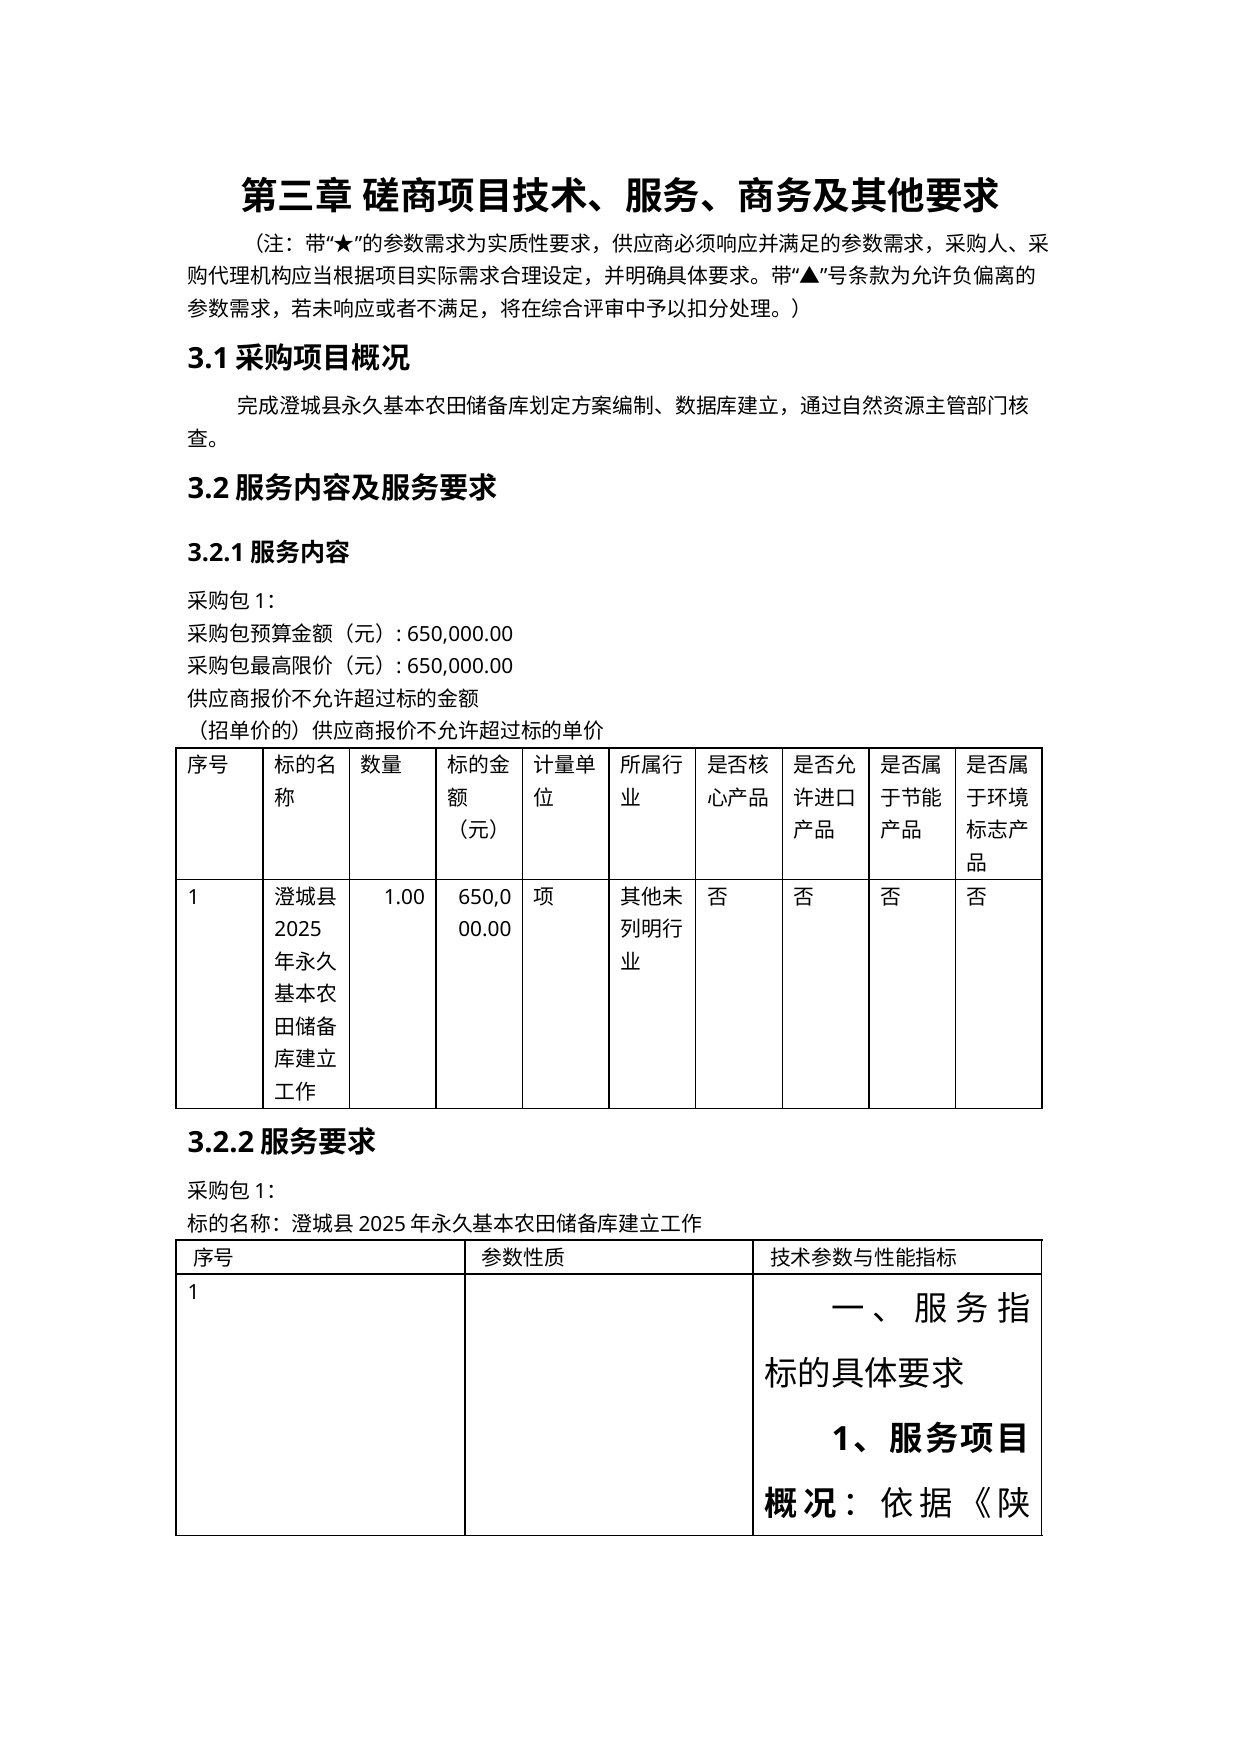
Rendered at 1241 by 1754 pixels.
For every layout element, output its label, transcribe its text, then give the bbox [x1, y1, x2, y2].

table_cell 650,000.00 [437, 880, 522, 1108]
table_header 数量 [350, 749, 435, 878]
table_cell 1 [177, 1275, 464, 1535]
table_header 标的名称 [264, 749, 349, 878]
text 3.2.2服务要求 [187, 1109, 1053, 1174]
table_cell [754, 1275, 1041, 1535]
text 3.2.1服务内容 [187, 519, 1053, 584]
table_header 是否属于环境标志产品 [956, 749, 1041, 878]
table_header 是否允许进口产品 [783, 749, 868, 878]
table_cell 1.00 [350, 880, 435, 1108]
table_header 序号 [177, 749, 262, 878]
text 采购包最高限价（元）: 650,000.00 [187, 649, 1053, 682]
text 第三章 磋商项目技术、服务、商务及其他要求 [187, 162, 1053, 227]
table_cell 1 [177, 880, 262, 1108]
text （招单价的）供应商报价不允许超过标的单价 [187, 714, 1053, 747]
table_header 参数性质 [466, 1241, 752, 1273]
text 3.2服务内容及服务要求 [187, 454, 1053, 519]
text 采购包1： [187, 1174, 1053, 1207]
table_cell [466, 1275, 752, 1535]
table_header 是否核心产品 [696, 749, 782, 878]
text 采购包预算金额（元）: 650,000.00 [187, 617, 1053, 649]
table_cell 否 [783, 880, 868, 1108]
table_cell 项 [523, 880, 608, 1108]
table_cell 否 [870, 880, 955, 1108]
table_cell 否 [956, 880, 1041, 1108]
table_header 标的金额 （元） [437, 749, 522, 878]
text （注：带“★”的参数需求为实质性要求，供应商必须响应并满足的参数需求，采购人、采购代理机构应当根据项目实际需求合理设定，并明确具体要求。带“▲”号条款为允许负偏离的参数需求，若未响应或者不满足，将在综合评审中予以扣分处理。） [187, 227, 1053, 324]
text 3.1采购项目概况 [187, 324, 1053, 389]
table_cell 否 [696, 880, 782, 1108]
table_header 是否属于节能产品 [870, 749, 955, 878]
table_header 所属行业 [610, 749, 695, 878]
table_header 计量单位 [523, 749, 608, 878]
text 供应商报价不允许超过标的金额 [187, 682, 1053, 714]
text 采购包1： [187, 584, 1053, 617]
table_header 序号 [177, 1241, 464, 1273]
table_header 技术参数与性能指标 [754, 1241, 1041, 1273]
table_cell 其他未列明行业 [610, 880, 695, 1108]
text 完成澄城县永久基本农田储备库划定方案编制、数据库建立，通过自然资源主管部门核查。 [187, 389, 1053, 454]
table_cell 澄城县2025年永久基本农田储备库建立工作 [264, 880, 349, 1108]
text 标的名称：澄城县2025年永久基本农田储备库建立工作 [187, 1207, 1053, 1239]
